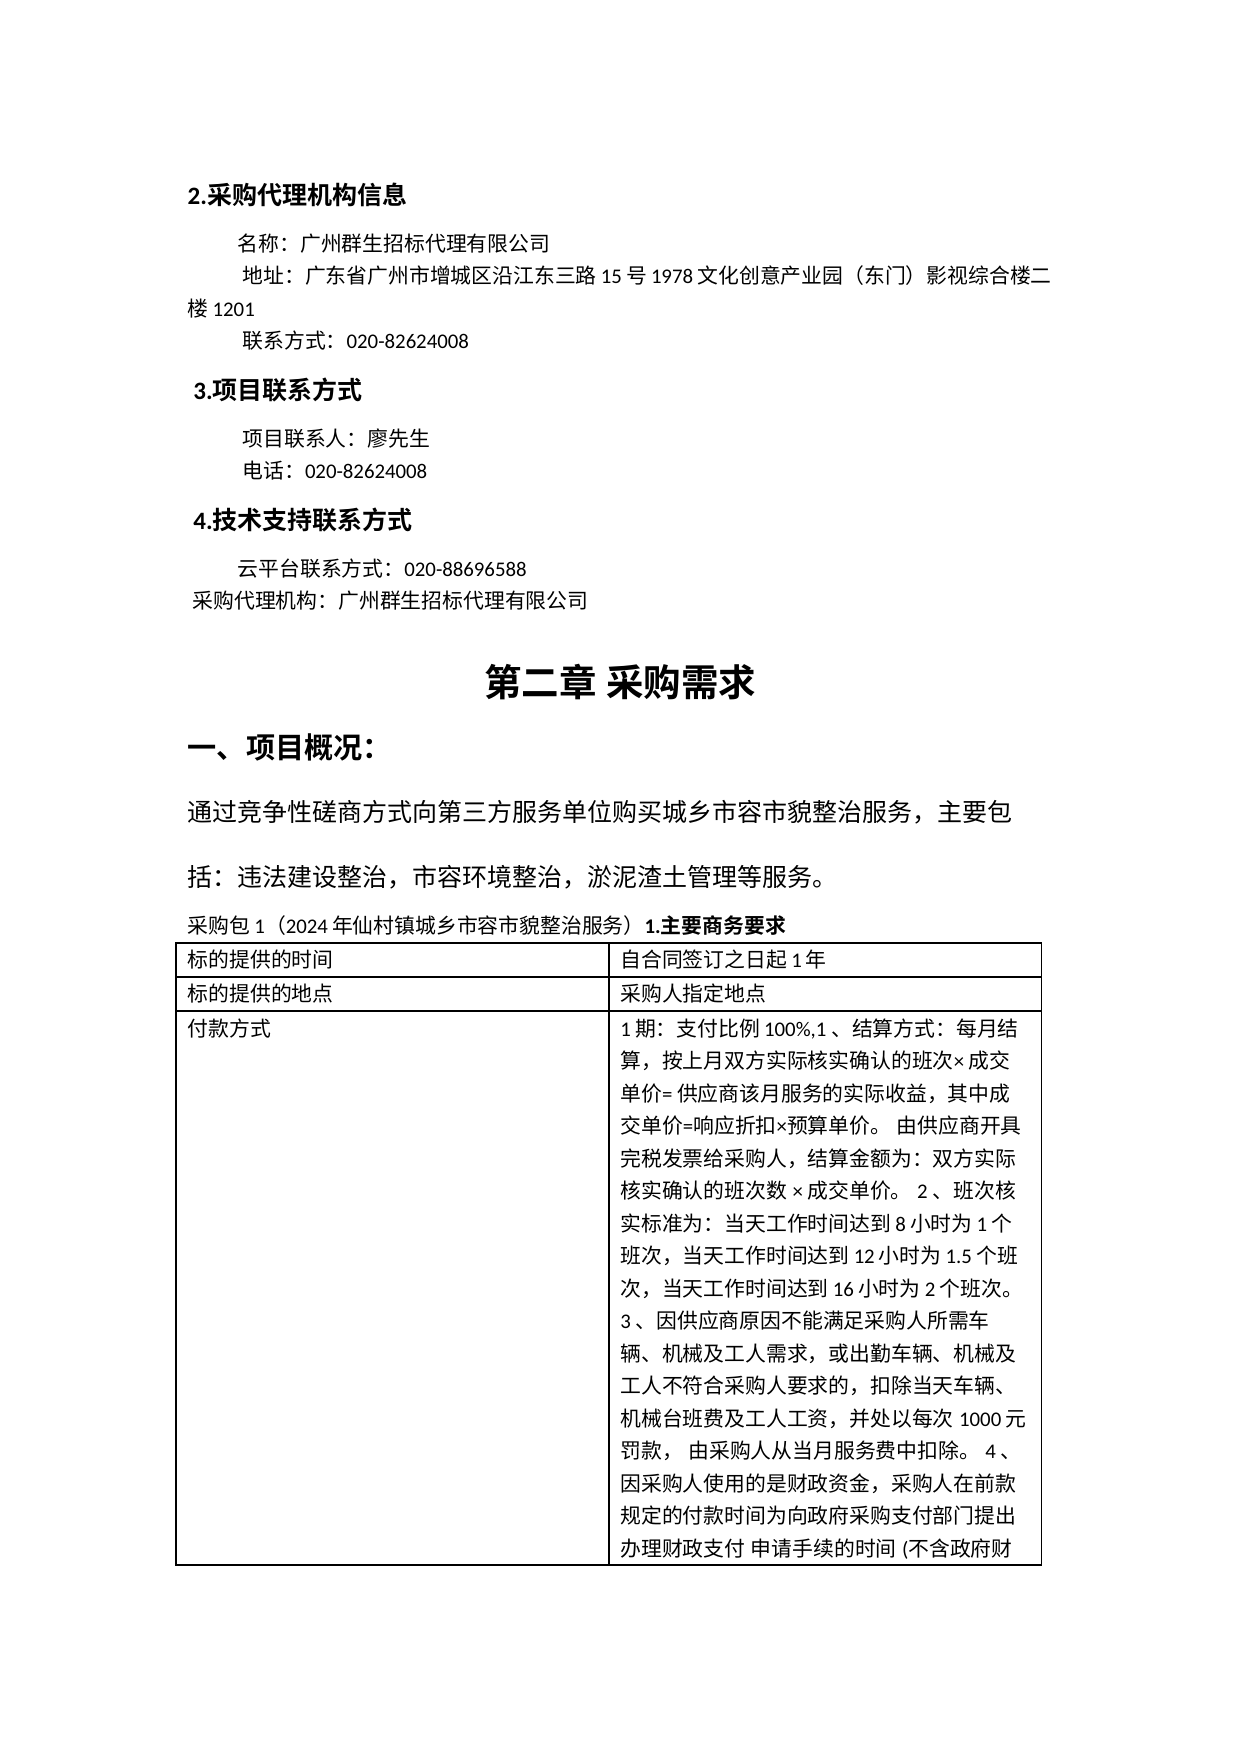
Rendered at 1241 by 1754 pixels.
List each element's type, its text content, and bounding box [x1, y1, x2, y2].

text 项目联系人：廖先生 [187, 422, 1053, 454]
text 通过竞争性磋商方式向第三方服务单位购买城乡市容市貌整治服务，主要包括：违法建设整治，市容环境整治，淤泥渣土管理等服务。 [187, 779, 1053, 909]
text 地址：广东省广州市增城区沿江东三路15号1978文化创意产业园（东门）影视综合楼二楼1201 [187, 259, 1053, 324]
text 一、项目概况： [187, 714, 1053, 779]
text 联系方式：020-82624008 [187, 324, 1053, 357]
table_cell 付款方式 [177, 1012, 608, 1564]
table_cell 标的提供的地点 [177, 978, 608, 1010]
text 3.项目联系方式 [187, 357, 1053, 422]
text 2.采购代理机构信息 [187, 162, 1053, 227]
text 4.技术支持联系方式 [187, 487, 1053, 552]
text 电话：020-82624008 [187, 454, 1053, 487]
text 云平台联系方式：020-88696588 [187, 552, 1053, 584]
table_cell 采购人指定地点 [610, 978, 1041, 1010]
text 第二章 采购需求 [187, 649, 1053, 714]
table_header 标的提供的时间 [177, 944, 608, 976]
table_header 自合同签订之日起1年 [610, 944, 1041, 976]
text 采购包1（2024年仙村镇城乡市容市貌整治服务）1.主要商务要求 [187, 909, 1053, 942]
text 名称：广州群生招标代理有限公司 [187, 227, 1053, 259]
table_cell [610, 1012, 1041, 1564]
text 采购代理机构：广州群生招标代理有限公司 [187, 584, 1053, 617]
